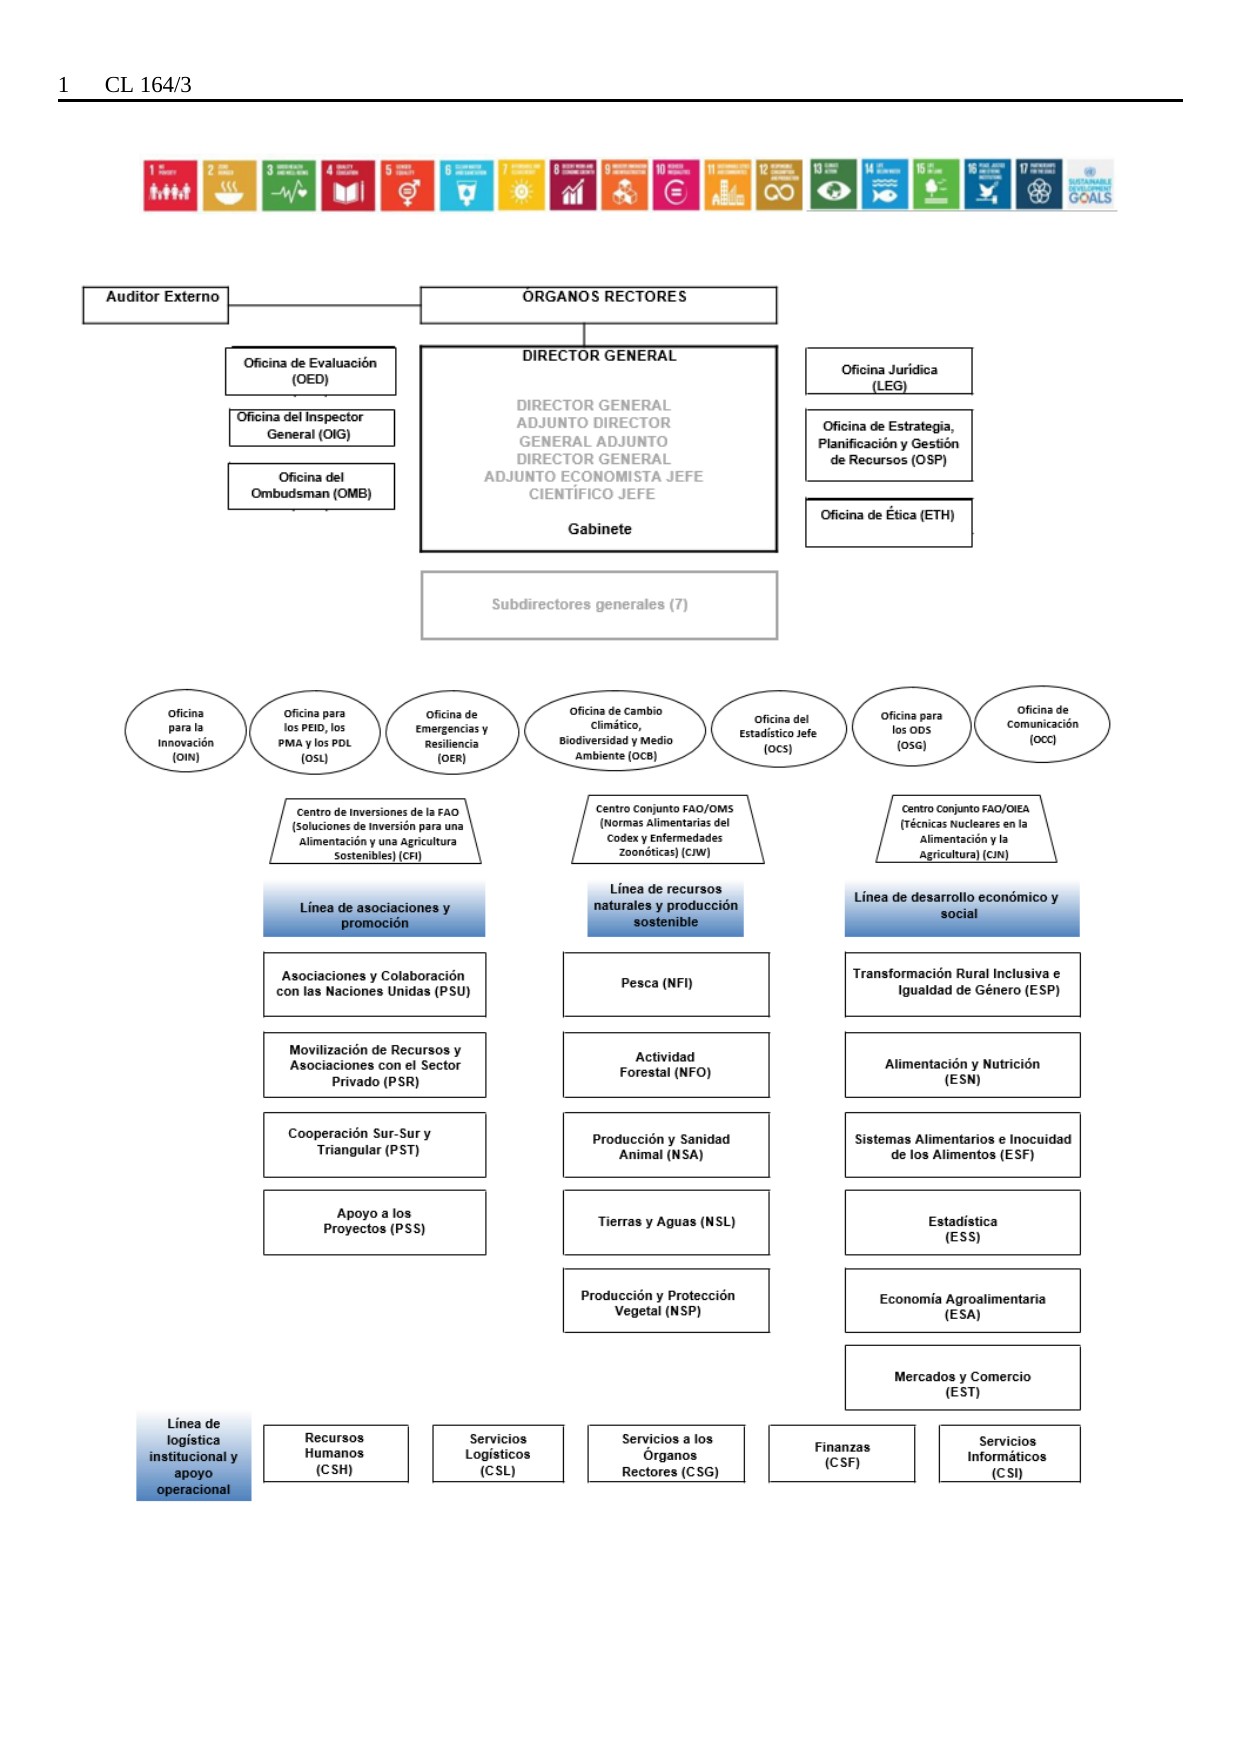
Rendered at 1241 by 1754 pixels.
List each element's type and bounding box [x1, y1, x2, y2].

picture [59, 119, 1198, 662]
picture [120, 682, 1121, 1507]
